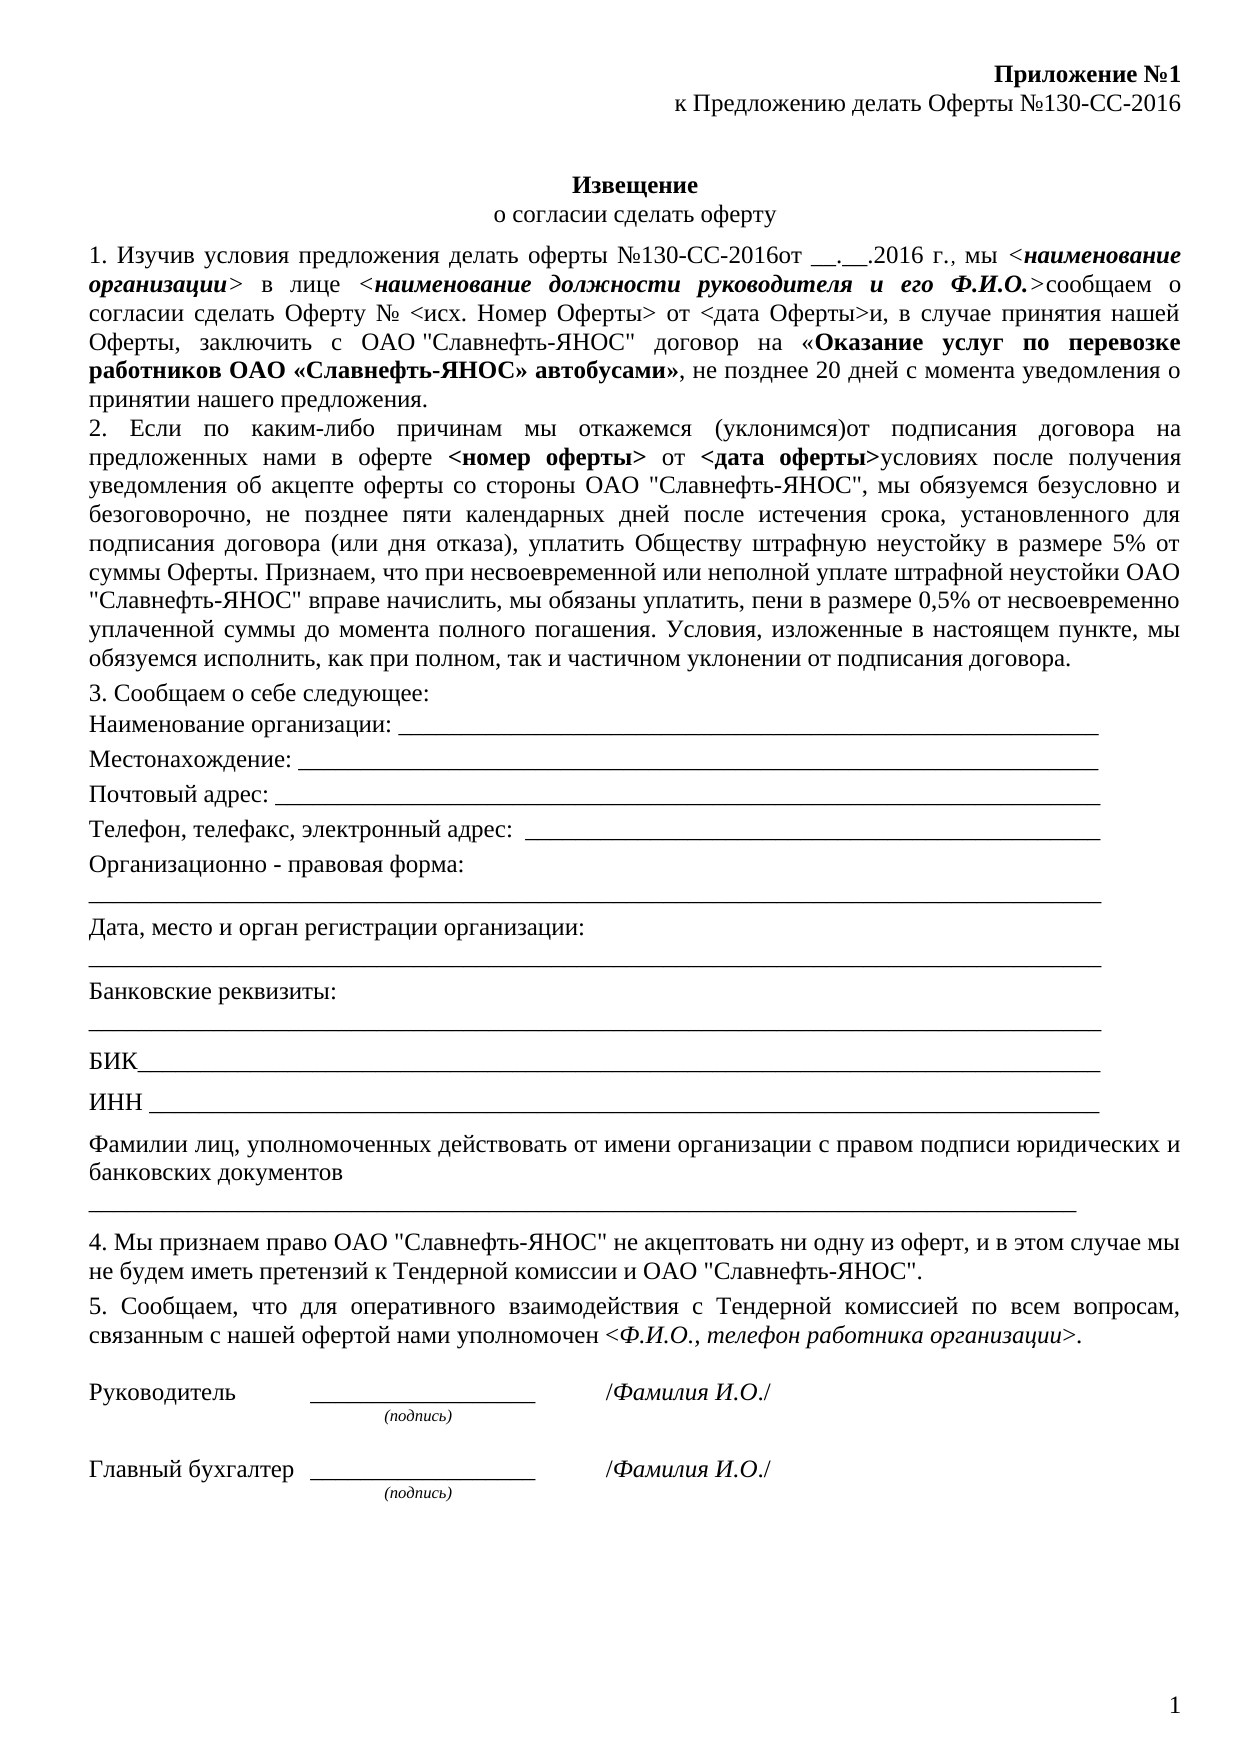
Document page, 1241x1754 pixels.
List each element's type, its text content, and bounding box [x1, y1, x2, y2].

text Извещение [89, 170, 1181, 199]
text (подпись) [310, 1483, 1181, 1502]
text БИК_____________________________________________________________________________ [89, 1046, 1181, 1075]
text Дата, место и орган регистрации организации: _________________________________________________________________________________ [89, 912, 1181, 970]
text Банковские реквизиты: _________________________________________________________________________________ [89, 976, 1181, 1034]
text Наименование организации: ________________________________________________________ [89, 709, 1181, 737]
text Руководитель __________________ /Фамилия И.О./ [89, 1377, 1181, 1406]
text (подпись) [89, 1406, 1181, 1425]
text 5. Сообщаем, что для оперативного взаимодействия с Тендерной комиссией по всем вопросам, связанным с нашей офертой нами уполномочен <Ф.И.О., телефон работника организации>. [89, 1291, 1181, 1349]
text _______________________________________________________________________________ [89, 1186, 1181, 1215]
text Фамилии лиц, уполномоченных действовать от имени организации с правом подписи юридических и банковских документов [89, 1129, 1181, 1186]
text Главный бухгалтер __________________ /Фамилия И.О./ [89, 1454, 1181, 1483]
text Местонахождение: ________________________________________________________________ [89, 744, 1181, 772]
text ИНН ____________________________________________________________________________ [89, 1087, 1181, 1116]
text Телефон, телефакс, электронный адрес: ______________________________________________ [89, 814, 1181, 842]
text к Предложению делать Оферты №130-СС-2016 [89, 88, 1181, 117]
text 4. Мы признаем право ОАО "Славнефть-ЯНОС" не акцептовать ни одну из оферт, и в этом случае мы не будем иметь претензий к Тендерной комиссии и ОАО "Славнефть-ЯНОС". [89, 1227, 1181, 1285]
text 2. Если по каким-либо причинам мы откажемся (уклонимся)от подписания договора на предложенных нами в оферте <номер оферты> от <дата оферты>условиях после получения уведомления об акцепте оферты со стороны ОАО "Славнефть-ЯНОС", мы обязуемся безусловно и безоговорочно, не позднее пяти календарных дней после истечения срока, установленного для подписания договора (или дня отказа), уплатить Обществу штрафную неустойку в размере 5% от суммы Оферты. Признаем, что при несвоевременной или неполной уплате штрафной неустойки ОАО "Славнефть-ЯНОС" вправе начислить, мы обязаны уплатить, пени в размере 0,5% от несвоевременно уплаченной суммы до момента полного погашения. Условия, изложенные в настоящем пункте, мы обязуемся исполнить, как при полном, так и частичном уклонении от подписания договора. [89, 413, 1181, 672]
text о согласии сделать оферту [89, 199, 1181, 228]
text 3. Сообщаем о себе следующее: [89, 678, 1181, 707]
text Приложение №1 [89, 59, 1181, 88]
text 1. Изучив условия предложения делать оферты №130-СС-2016от __.__.2016 г., мы <наименование организации> в лице <наименование должности руководителя и его Ф.И.О.>сообщаем о согласии сделать Оферту № <исх. Номер Оферты> от <дата Оферты>и, в случае принятия нашей Оферты, заключить с ОАО "Славнефть-ЯНОС" договор на «Оказание услуг по перевозке работников ОАО «Славнефть-ЯНОС» автобусами», не позднее 20 дней с момента уведомления о принятии нашего предложения. [89, 240, 1181, 413]
text Организационно - правовая форма: _________________________________________________________________________________ [89, 849, 1181, 906]
text Почтовый адрес: __________________________________________________________________ [89, 779, 1181, 807]
